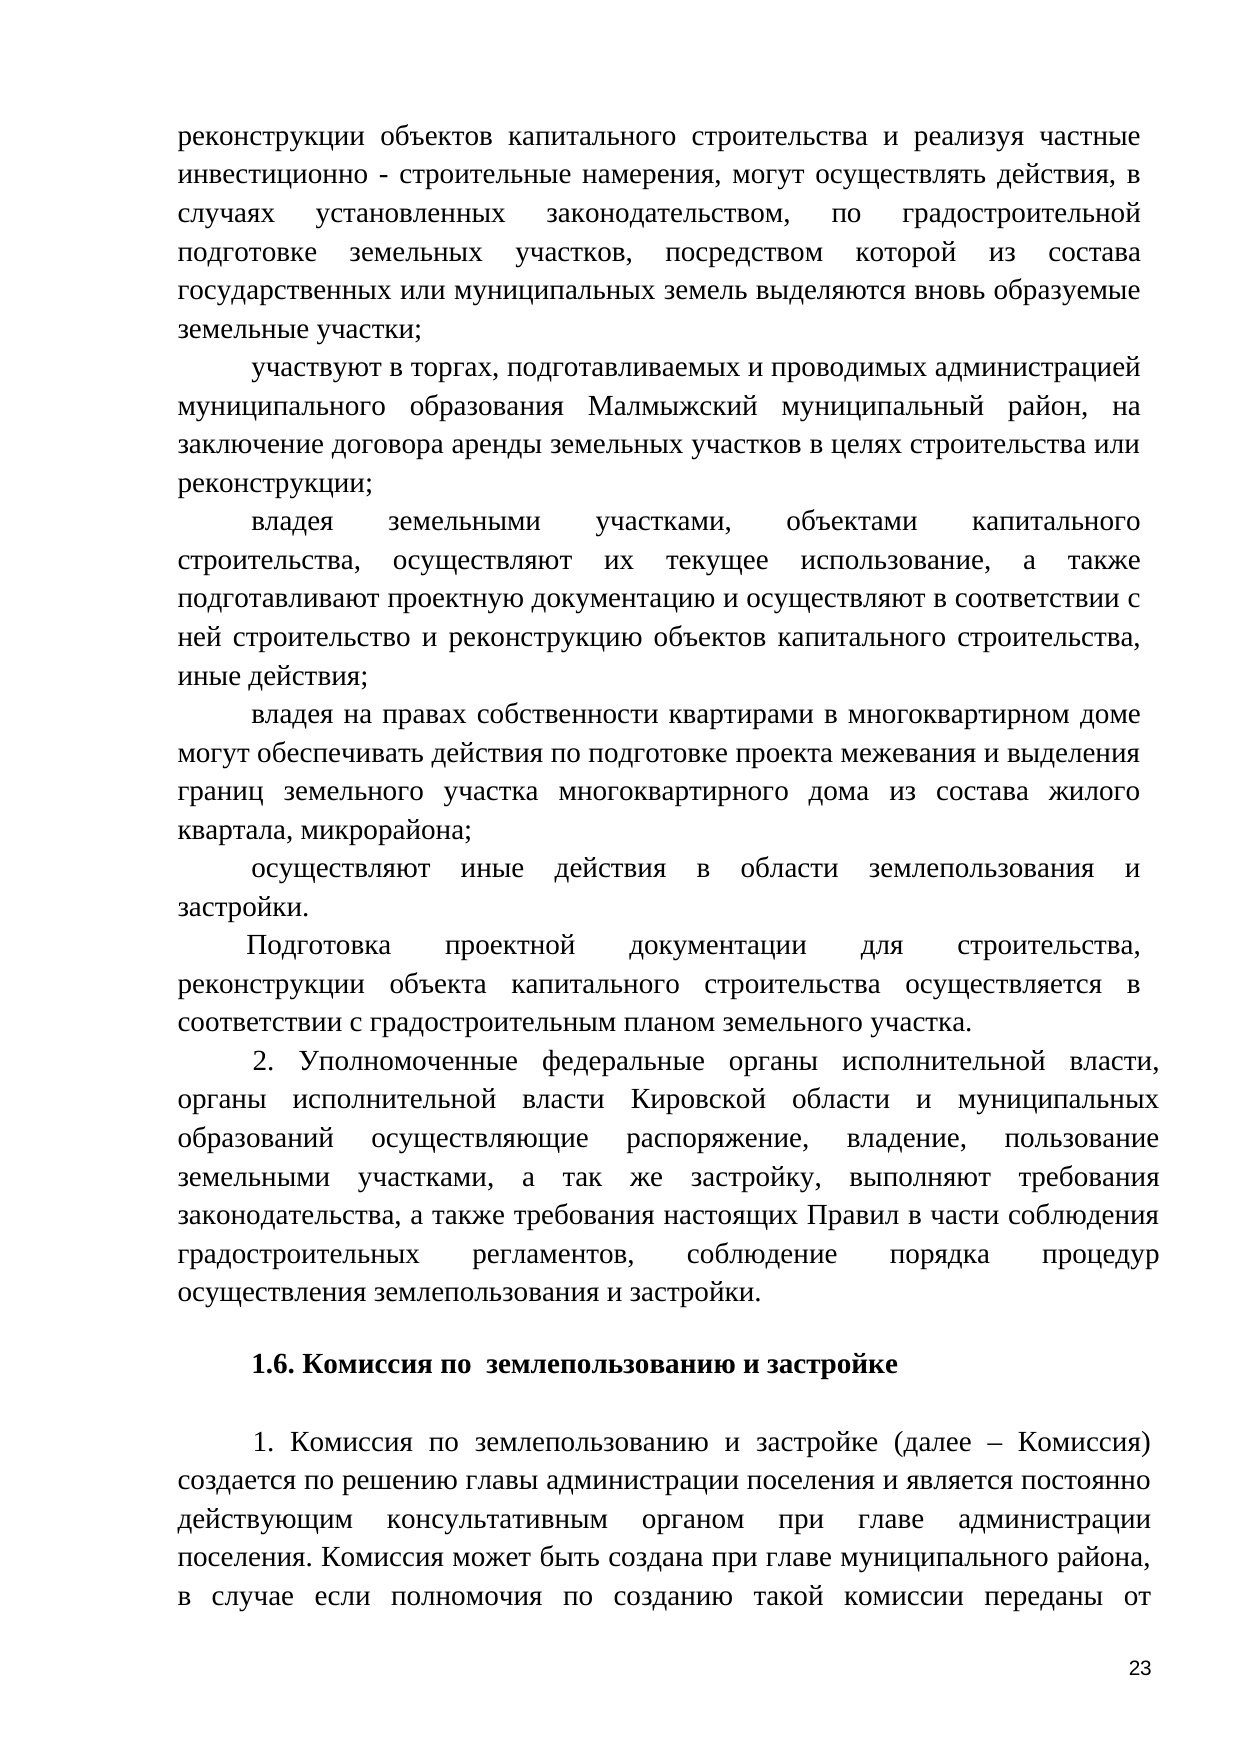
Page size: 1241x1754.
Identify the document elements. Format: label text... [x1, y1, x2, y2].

text 2. Уполномоченные федеральные органы исполнительной власти, органы исполнительной власти Кировской области и муниципальных образований осуществляющие распоряжение, владение, пользование земельными участками, а так же застройку, выполняют требования законодательства, а также требования настоящих Правил в части соблюдения градостроительных регламентов, соблюдение порядка процедур осуществления землепользования и застройки. [177, 1043, 1160, 1308]
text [177, 1424, 1152, 1611]
text владея на правах собственности квартирами в многоквартирном доме могут обеспечивать действия по подготовке проекта межевания и выделения границ земельного участка многоквартирного дома из состава жилого квартала, микрорайона; [177, 696, 1141, 845]
subtitle 1.6. Комиссия по землепользованию и застройке [177, 1347, 1157, 1380]
text владея земельными участками, объектами капитального строительства, осуществляют их текущее использование, а также подготавливают проектную документацию и осуществляют в соответствии с ней строительство и реконструкцию объектов капитального строительства, иные действия; [177, 503, 1141, 691]
text Подготовка проектной документации для строительства, реконструкции объекта капитального строительства осуществляется в соответствии с градостроительным планом земельного участка. [177, 927, 1141, 1038]
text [177, 118, 1141, 344]
text участвуют в торгах, подготавливаемых и проводимых администрацией муниципального образования Малмыжский муниципальный район, на заключение договора аренды земельных участков в целях строительства или реконструкции; [177, 349, 1141, 498]
text осуществляют иные действия в области землепользования и застройки. [177, 850, 1141, 922]
